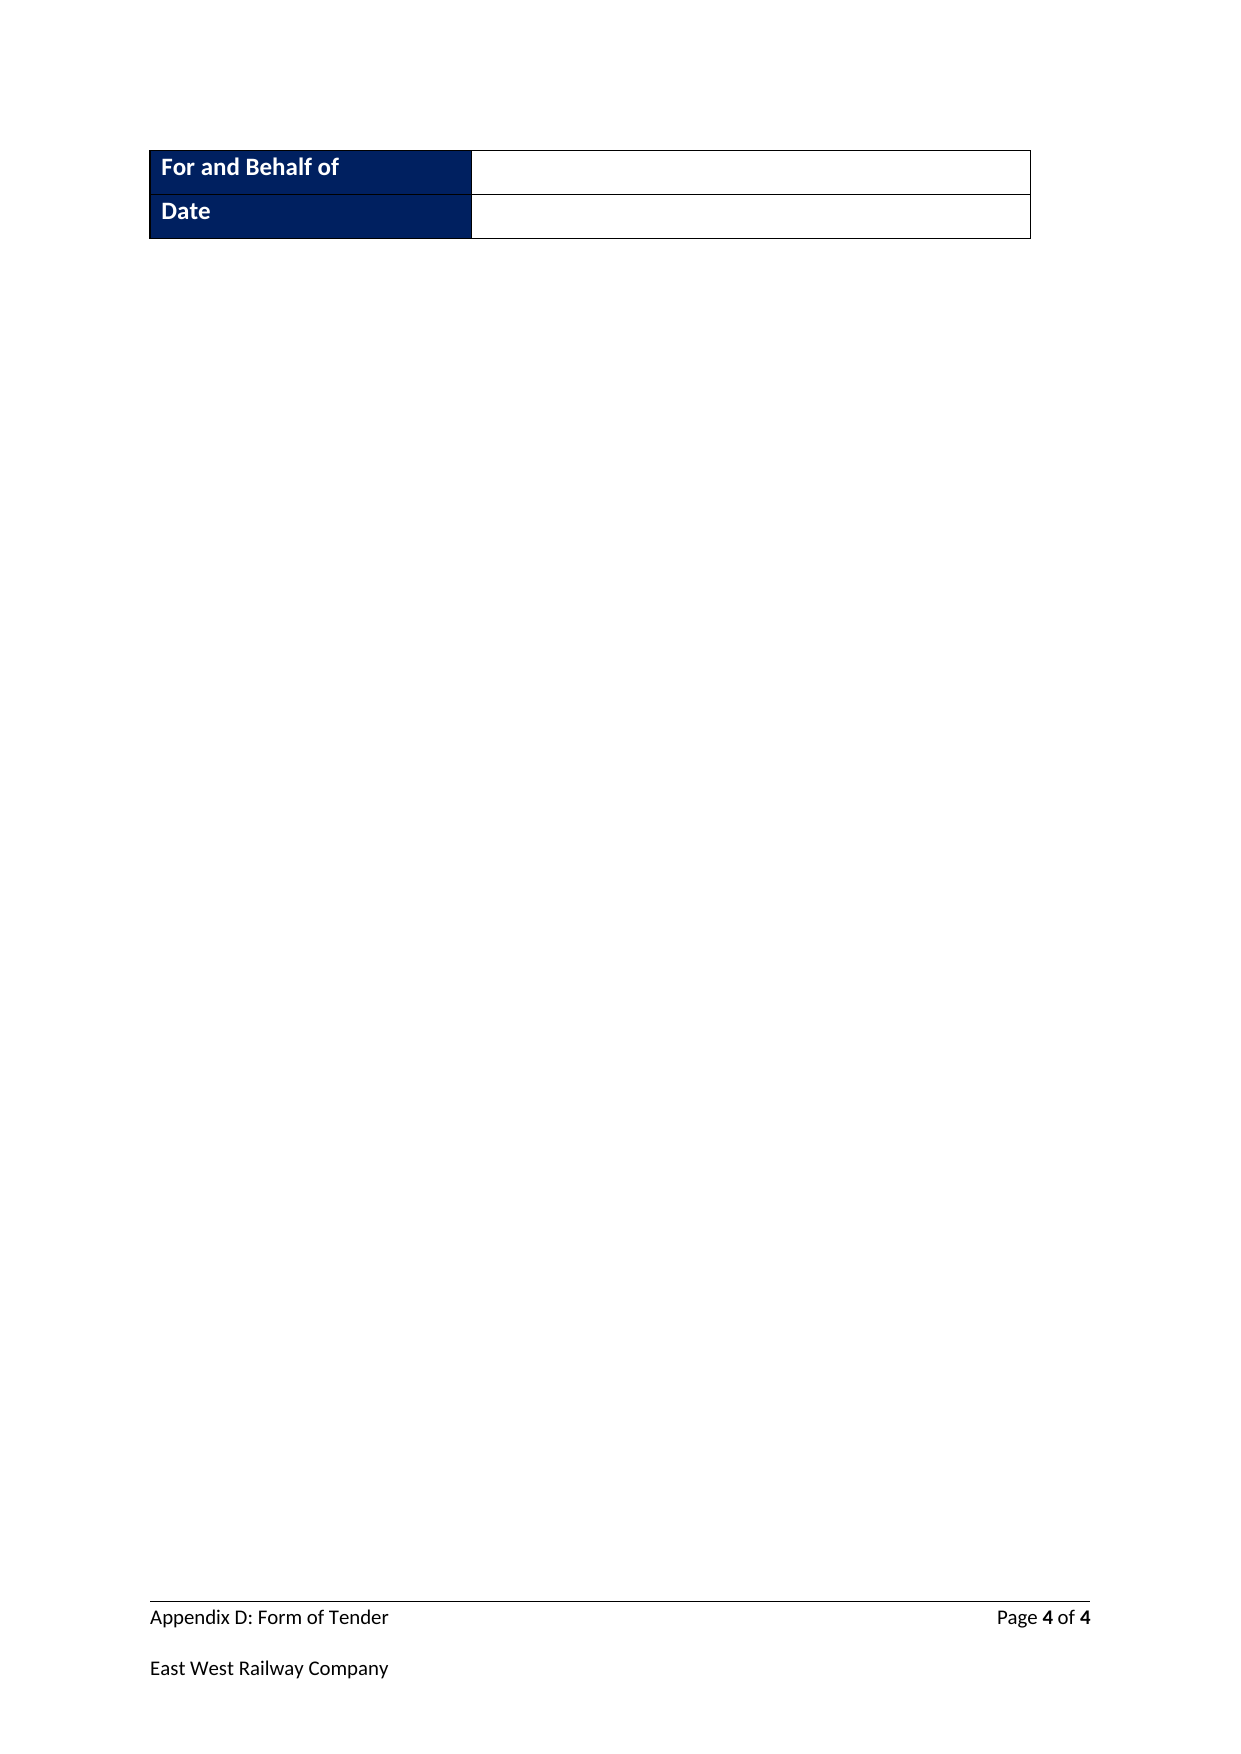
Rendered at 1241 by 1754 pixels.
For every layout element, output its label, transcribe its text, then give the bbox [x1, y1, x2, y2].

table_cell Date [151, 195, 471, 238]
table_cell [472, 151, 1030, 194]
table_cell [472, 195, 1030, 238]
table_cell For and Behalf of [151, 151, 471, 194]
